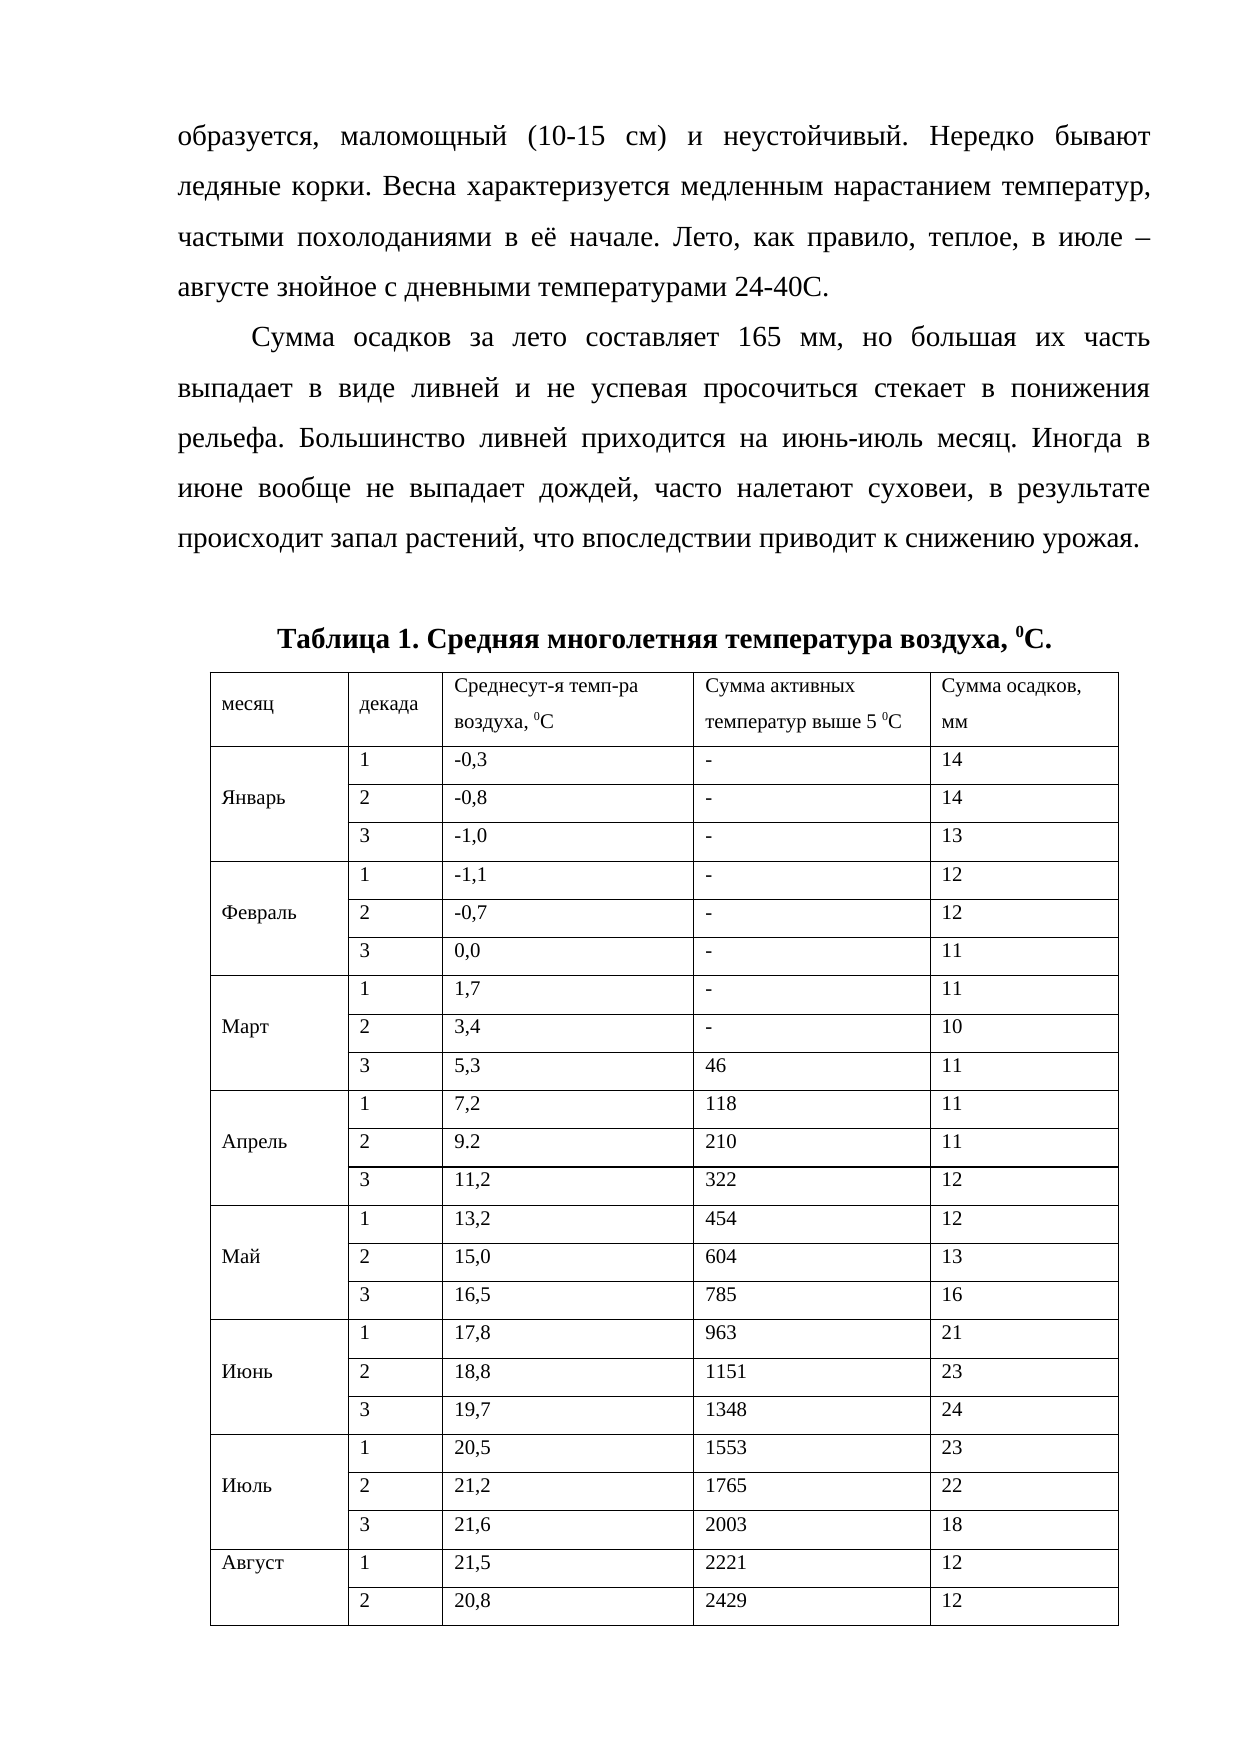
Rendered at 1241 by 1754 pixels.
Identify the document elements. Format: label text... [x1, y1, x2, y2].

table_cell 14 [931, 747, 1118, 784]
table_cell 3 [349, 1511, 442, 1549]
table_cell 3 [349, 1168, 442, 1204]
table_cell 1 [349, 1091, 442, 1128]
table_cell Июль [211, 1435, 348, 1549]
table_cell 10 [931, 1015, 1118, 1052]
table_cell 0,0 [443, 938, 693, 975]
table_cell 1 [349, 1320, 442, 1357]
table_cell 21,5 [443, 1550, 693, 1587]
table_cell 785 [694, 1282, 930, 1319]
table_cell 2 [349, 785, 442, 822]
table_cell 11 [931, 1129, 1118, 1166]
table_cell 16,5 [443, 1282, 693, 1319]
table_cell Май [211, 1206, 348, 1319]
table_cell 20,8 [443, 1588, 693, 1625]
table_cell 2 [349, 900, 442, 937]
table_cell 1 [349, 747, 442, 784]
table_cell 17,8 [443, 1320, 693, 1357]
table_header декада [349, 673, 442, 746]
table_cell - [694, 747, 930, 784]
table_cell 1 [349, 862, 442, 899]
table_cell 1553 [694, 1435, 930, 1472]
table_cell -0,7 [443, 900, 693, 937]
table_cell 2 [349, 1129, 442, 1166]
table_cell 7,2 [443, 1091, 693, 1128]
table_cell 3 [349, 1282, 442, 1319]
table_cell 21,6 [443, 1511, 693, 1549]
table_cell 11 [931, 1053, 1118, 1090]
table_cell 18,8 [443, 1359, 693, 1396]
table_cell 12 [931, 900, 1118, 937]
table_cell 1 [349, 1206, 442, 1243]
table_cell 1 [349, 1435, 442, 1472]
table_cell 18 [931, 1511, 1118, 1549]
table_cell 12 [931, 1168, 1118, 1204]
table_cell 1151 [694, 1359, 930, 1396]
table_cell 2003 [694, 1511, 930, 1549]
table_cell 3,4 [443, 1015, 693, 1052]
table_cell 23 [931, 1435, 1118, 1472]
table_cell 2221 [694, 1550, 930, 1587]
table_cell - [694, 938, 930, 975]
table_cell 13 [931, 823, 1118, 861]
table_cell 21,2 [443, 1473, 693, 1510]
table_cell Январь [211, 747, 348, 861]
table_cell 20,5 [443, 1435, 693, 1472]
table_cell 13 [931, 1244, 1118, 1281]
table_cell 11,2 [443, 1168, 693, 1204]
table_cell 3 [349, 1397, 442, 1434]
table_cell 1 [349, 976, 442, 1013]
table_cell 12 [931, 862, 1118, 899]
list Таблица 1. Средняя многолетняя температура воздуха, 0С. [177, 621, 1152, 655]
table_cell Апрель [211, 1091, 348, 1204]
table_header Среднесут-я темп-ра воздуха, 0С [443, 673, 693, 746]
table_cell - [694, 785, 930, 822]
table_cell 22 [931, 1473, 1118, 1510]
table_cell 11 [931, 976, 1118, 1013]
table_cell 454 [694, 1206, 930, 1243]
table_cell - [694, 1015, 930, 1052]
table_cell 322 [694, 1168, 930, 1204]
table_cell 24 [931, 1397, 1118, 1434]
table_cell 1,7 [443, 976, 693, 1013]
table_cell -1,1 [443, 862, 693, 899]
table_cell -0,3 [443, 747, 693, 784]
table_cell Июнь [211, 1320, 348, 1434]
table_header Сумма осадков, мм [931, 673, 1118, 746]
table_cell Февраль [211, 862, 348, 975]
table_cell 5,3 [443, 1053, 693, 1090]
table_cell 12 [931, 1588, 1118, 1625]
table_cell 210 [694, 1129, 930, 1166]
table_cell Август [211, 1550, 348, 1625]
table_cell 3 [349, 1053, 442, 1090]
table_cell - [694, 976, 930, 1013]
table_cell 2 [349, 1588, 442, 1625]
table_cell 13,2 [443, 1206, 693, 1243]
title Сумма осадков за лето составляет 165 мм, но большая их часть выпадает в виде ливней и не успевая просочиться стекает в понижения рельефа. Большинство ливней приходится на июнь-июль месяц. Иногда в июне вообще не выпадает дождей, часто налетают суховеи, в результате происходит запал растений, что впоследствии приводит к снижению урожая. [177, 319, 1152, 554]
table_cell 21 [931, 1320, 1118, 1357]
table_cell -0,8 [443, 785, 693, 822]
table_cell 2429 [694, 1588, 930, 1625]
table_cell 1 [349, 1550, 442, 1587]
table_header месяц [211, 673, 348, 746]
table_cell 11 [931, 1091, 1118, 1128]
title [177, 118, 1152, 303]
table_cell 2 [349, 1015, 442, 1052]
table_cell 15,0 [443, 1244, 693, 1281]
table_cell 14 [931, 785, 1118, 822]
table_cell 2 [349, 1359, 442, 1396]
table_cell 1765 [694, 1473, 930, 1510]
table_cell 9.2 [443, 1129, 693, 1166]
table_cell 46 [694, 1053, 930, 1090]
table_cell - [694, 862, 930, 899]
table_cell 604 [694, 1244, 930, 1281]
table_cell - [694, 900, 930, 937]
table_cell 963 [694, 1320, 930, 1357]
table_cell 2 [349, 1473, 442, 1510]
table_cell 19,7 [443, 1397, 693, 1434]
table_cell 23 [931, 1359, 1118, 1396]
table_cell 12 [931, 1206, 1118, 1243]
table_cell 1348 [694, 1397, 930, 1434]
table_cell 3 [349, 823, 442, 861]
table_cell 11 [931, 938, 1118, 975]
table_cell 12 [931, 1550, 1118, 1587]
table_cell 118 [694, 1091, 930, 1128]
table_cell 2 [349, 1244, 442, 1281]
table_cell 16 [931, 1282, 1118, 1319]
table_cell - [694, 823, 930, 861]
table_cell Март [211, 976, 348, 1090]
table_header Сумма активных температур выше 5 0С [694, 673, 930, 746]
table_cell -1,0 [443, 823, 693, 861]
table_cell 3 [349, 938, 442, 975]
